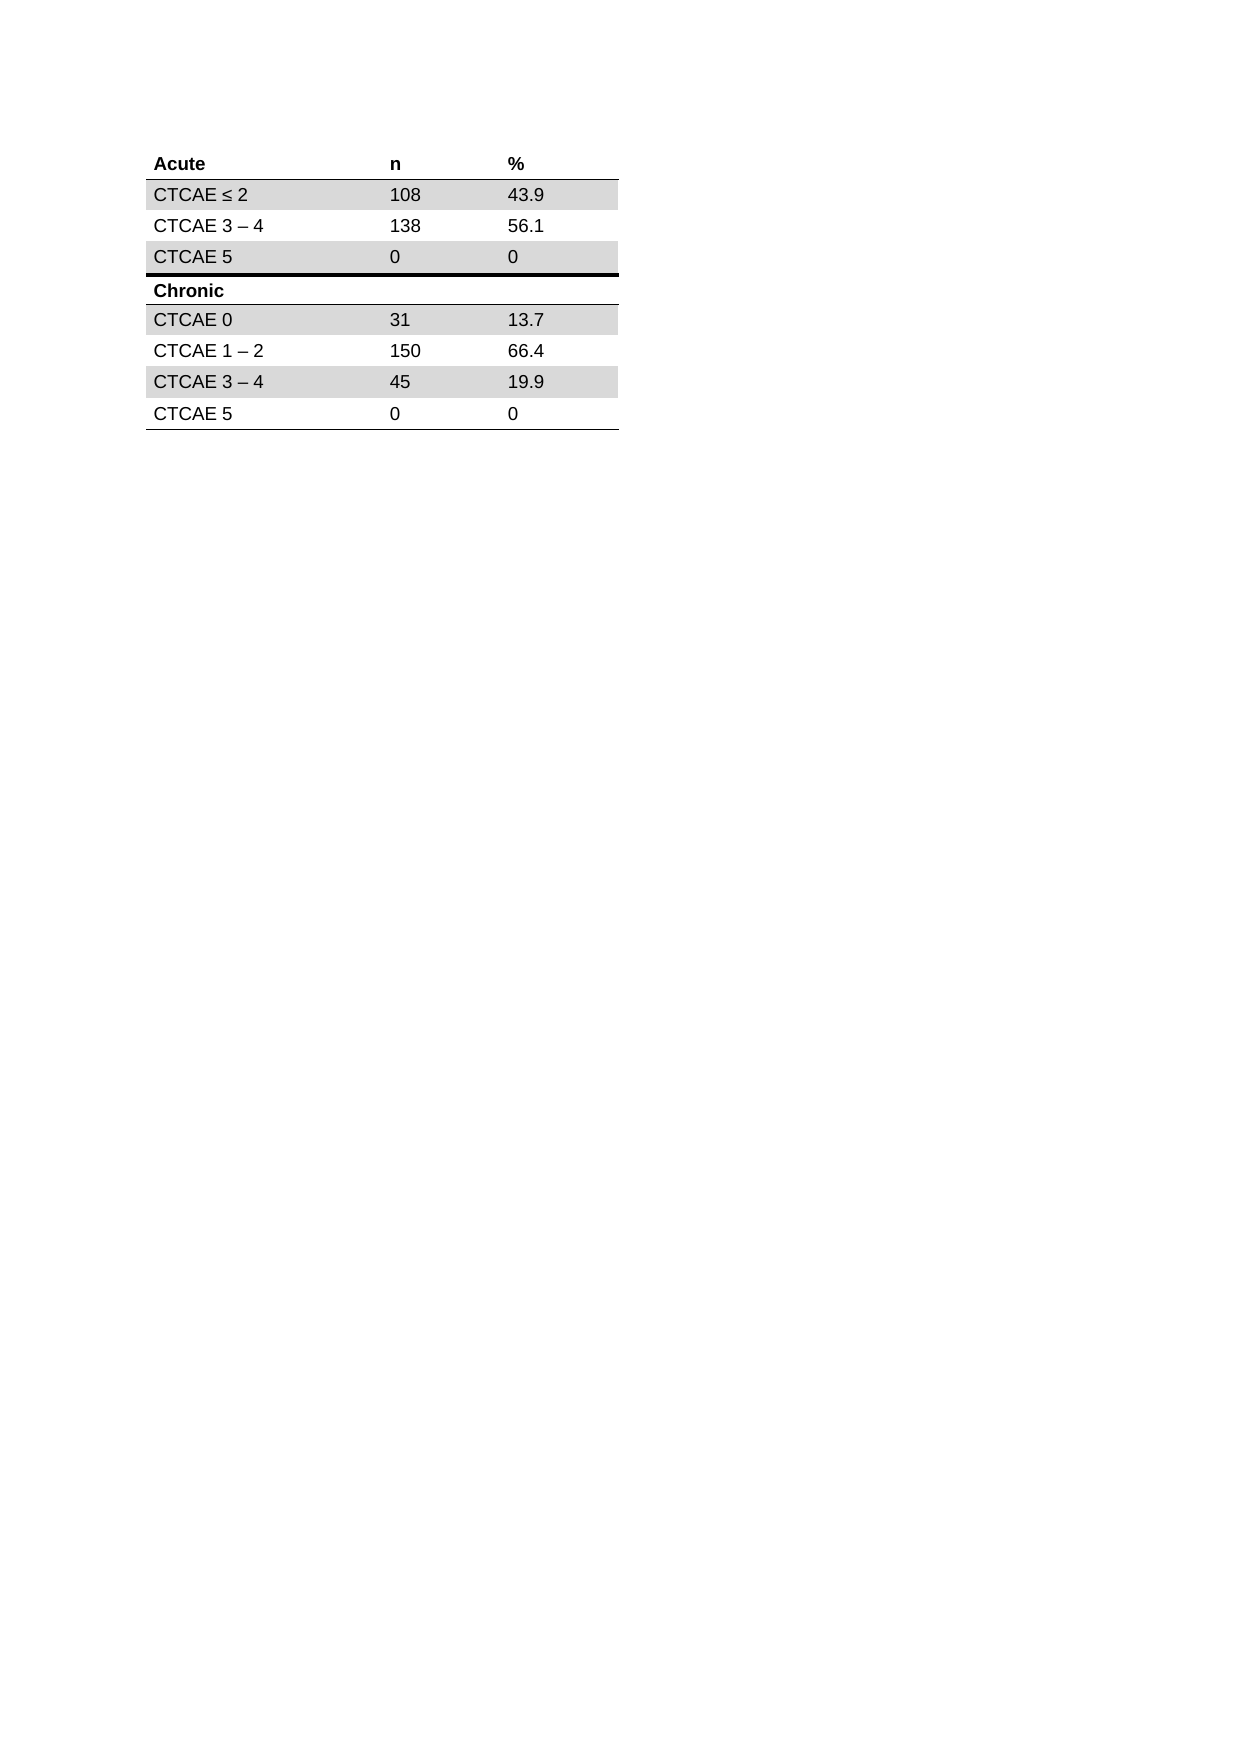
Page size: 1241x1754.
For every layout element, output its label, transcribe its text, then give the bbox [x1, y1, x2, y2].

table_cell [382, 277, 500, 304]
table_cell 31 [382, 305, 500, 335]
table_cell CTCAE 5 [146, 241, 382, 273]
table_cell 43.9 [500, 180, 618, 210]
table_cell CTCAE 0 [146, 305, 382, 335]
table_cell CTCAE 1 – 2 [146, 335, 382, 366]
table_cell 0 [500, 398, 618, 429]
table_cell 19.9 [500, 366, 618, 398]
table_cell Chronic [146, 277, 382, 304]
table_cell 56.1 [500, 210, 618, 241]
table_cell 0 [500, 241, 618, 273]
table_cell CTCAE ≤ 2 [146, 180, 382, 210]
table_header Acute [146, 148, 382, 179]
table_cell CTCAE 5 [146, 398, 382, 429]
table_cell 138 [382, 210, 500, 241]
table_cell 66.4 [500, 335, 618, 366]
table_cell 108 [382, 180, 500, 210]
table_cell 45 [382, 366, 500, 398]
table_cell 13.7 [500, 305, 618, 335]
table_cell 0 [382, 241, 500, 273]
table_header % [500, 148, 618, 179]
table_cell CTCAE 3 – 4 [146, 366, 382, 398]
table_header n [382, 148, 500, 179]
table_cell [500, 277, 618, 304]
table_cell CTCAE 3 – 4 [146, 210, 382, 241]
table_cell 150 [382, 335, 500, 366]
table_cell 0 [382, 398, 500, 429]
